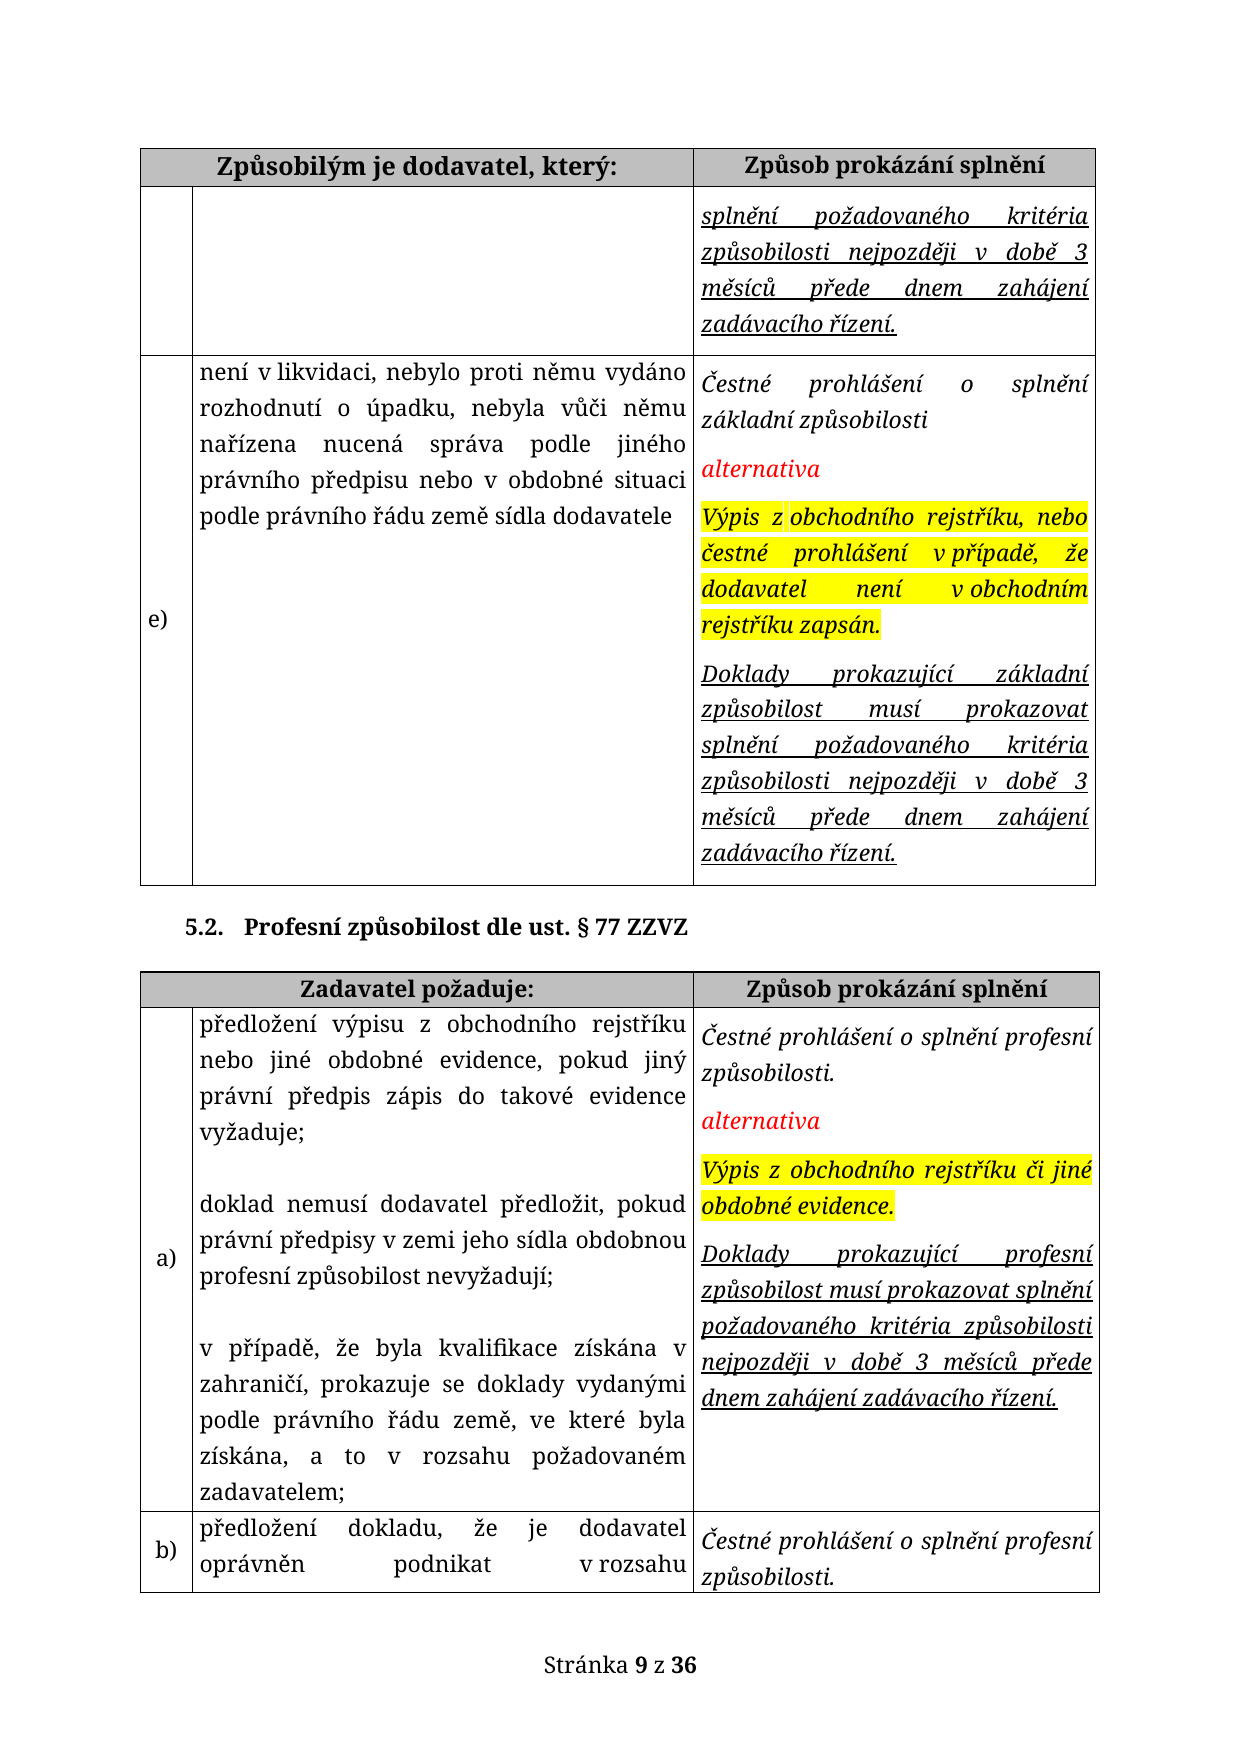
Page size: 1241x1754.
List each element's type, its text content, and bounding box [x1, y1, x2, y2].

table_header Způsob prokázání splnění [694, 149, 1095, 186]
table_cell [193, 1512, 693, 1592]
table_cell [694, 187, 1095, 355]
subtitle Profesní způsobilost dle ust. § 77 ZZVZ [185, 911, 1093, 942]
table_cell e) [141, 356, 192, 884]
table_cell není v likvidaci, nebylo proti němu vydáno rozhodnutí o úpadku, nebyla vůči němu nařízena nucená správa podle jiného právního předpisu nebo v obdobné situaci podle právního řádu země sídla dodavatele [193, 356, 693, 884]
table_header Zadavatel požaduje: [141, 973, 693, 1007]
table_cell předložení výpisu z obchodního rejstříku nebo jiné obdobné evidence, pokud jiný právní předpis zápis do takové evidence vyžaduje; doklad nemusí dodavatel předložit, pokud právní předpisy v zemi jeho sídla obdobnou profesní způsobilost nevyžadují; v případě, že byla kvalifikace získána v zahraničí, prokazuje se doklady vydanými podle právního řádu země, ve které byla získána, a to v rozsahu požadovaném zadavatelem; [193, 1008, 693, 1511]
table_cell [193, 187, 693, 355]
table_cell Čestné prohlášení o splnění základní způsobilosti alternativa Výpis z obchodního rejstříku, nebo čestné prohlášení v případě, že dodavatel není v obchodním rejstříku zapsán. Doklady prokazující základní způsobilost musí prokazovat splnění požadovaného kritéria způsobilosti nejpozději v době 3 měsíců přede dnem zahájení zadávacího řízení. [694, 356, 1095, 884]
table_cell d) [141, 187, 192, 355]
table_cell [694, 1512, 1099, 1592]
table_cell b) [141, 1512, 192, 1592]
table_header Způsobilým je dodavatel, který: [141, 149, 693, 186]
table_cell a) [141, 1008, 192, 1511]
table_cell Čestné prohlášení o splnění profesní způsobilosti. alternativa Výpis z obchodního rejstříku či jiné obdobné evidence. Doklady prokazující profesní způsobilost musí prokazovat splnění požadovaného kritéria způsobilosti nejpozději v době 3 měsíců přede dnem zahájení zadávacího řízení. [694, 1008, 1099, 1511]
table_header Způsob prokázání splnění [694, 973, 1099, 1007]
